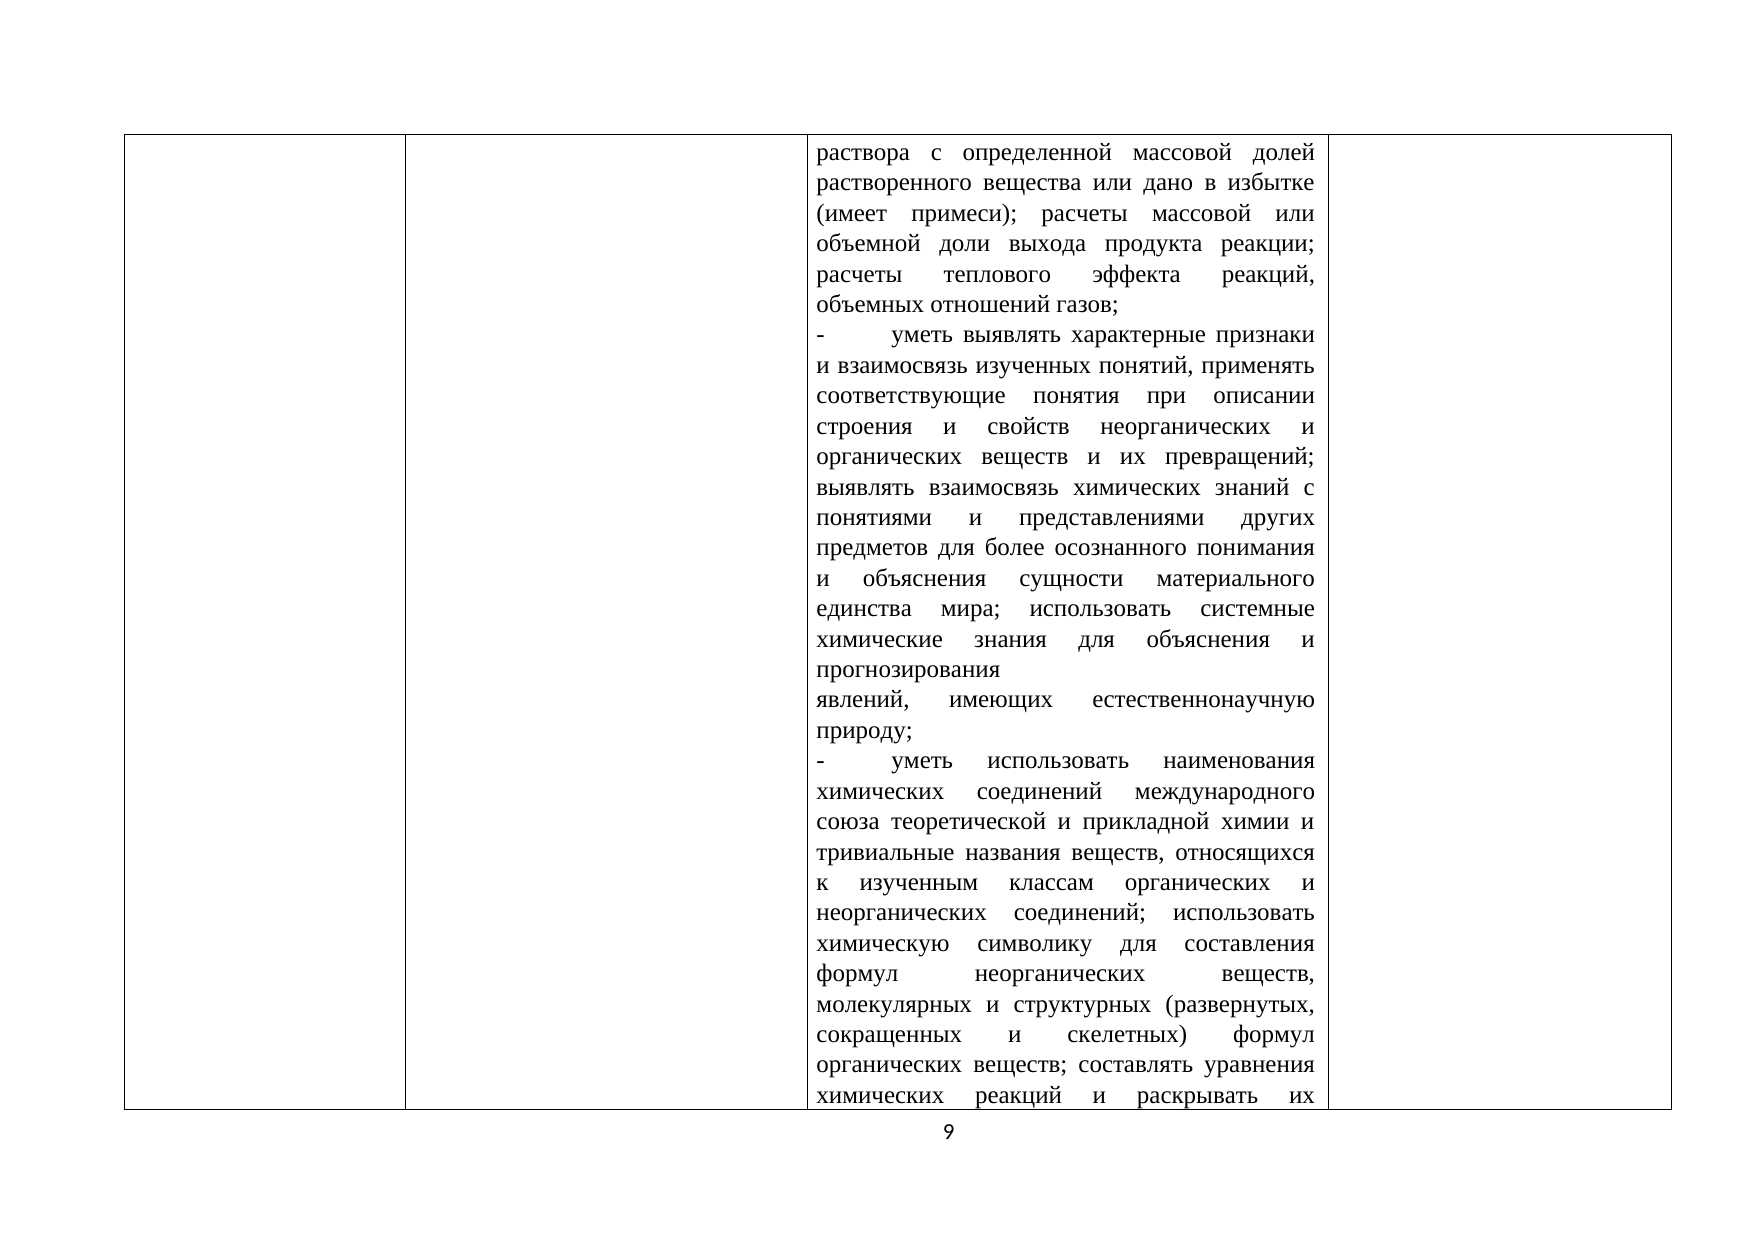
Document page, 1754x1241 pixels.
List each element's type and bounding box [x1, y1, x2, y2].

table_cell [125, 135, 405, 1109]
table_cell [406, 135, 807, 1109]
table_cell [808, 135, 1328, 1109]
table_cell [1329, 135, 1671, 1109]
